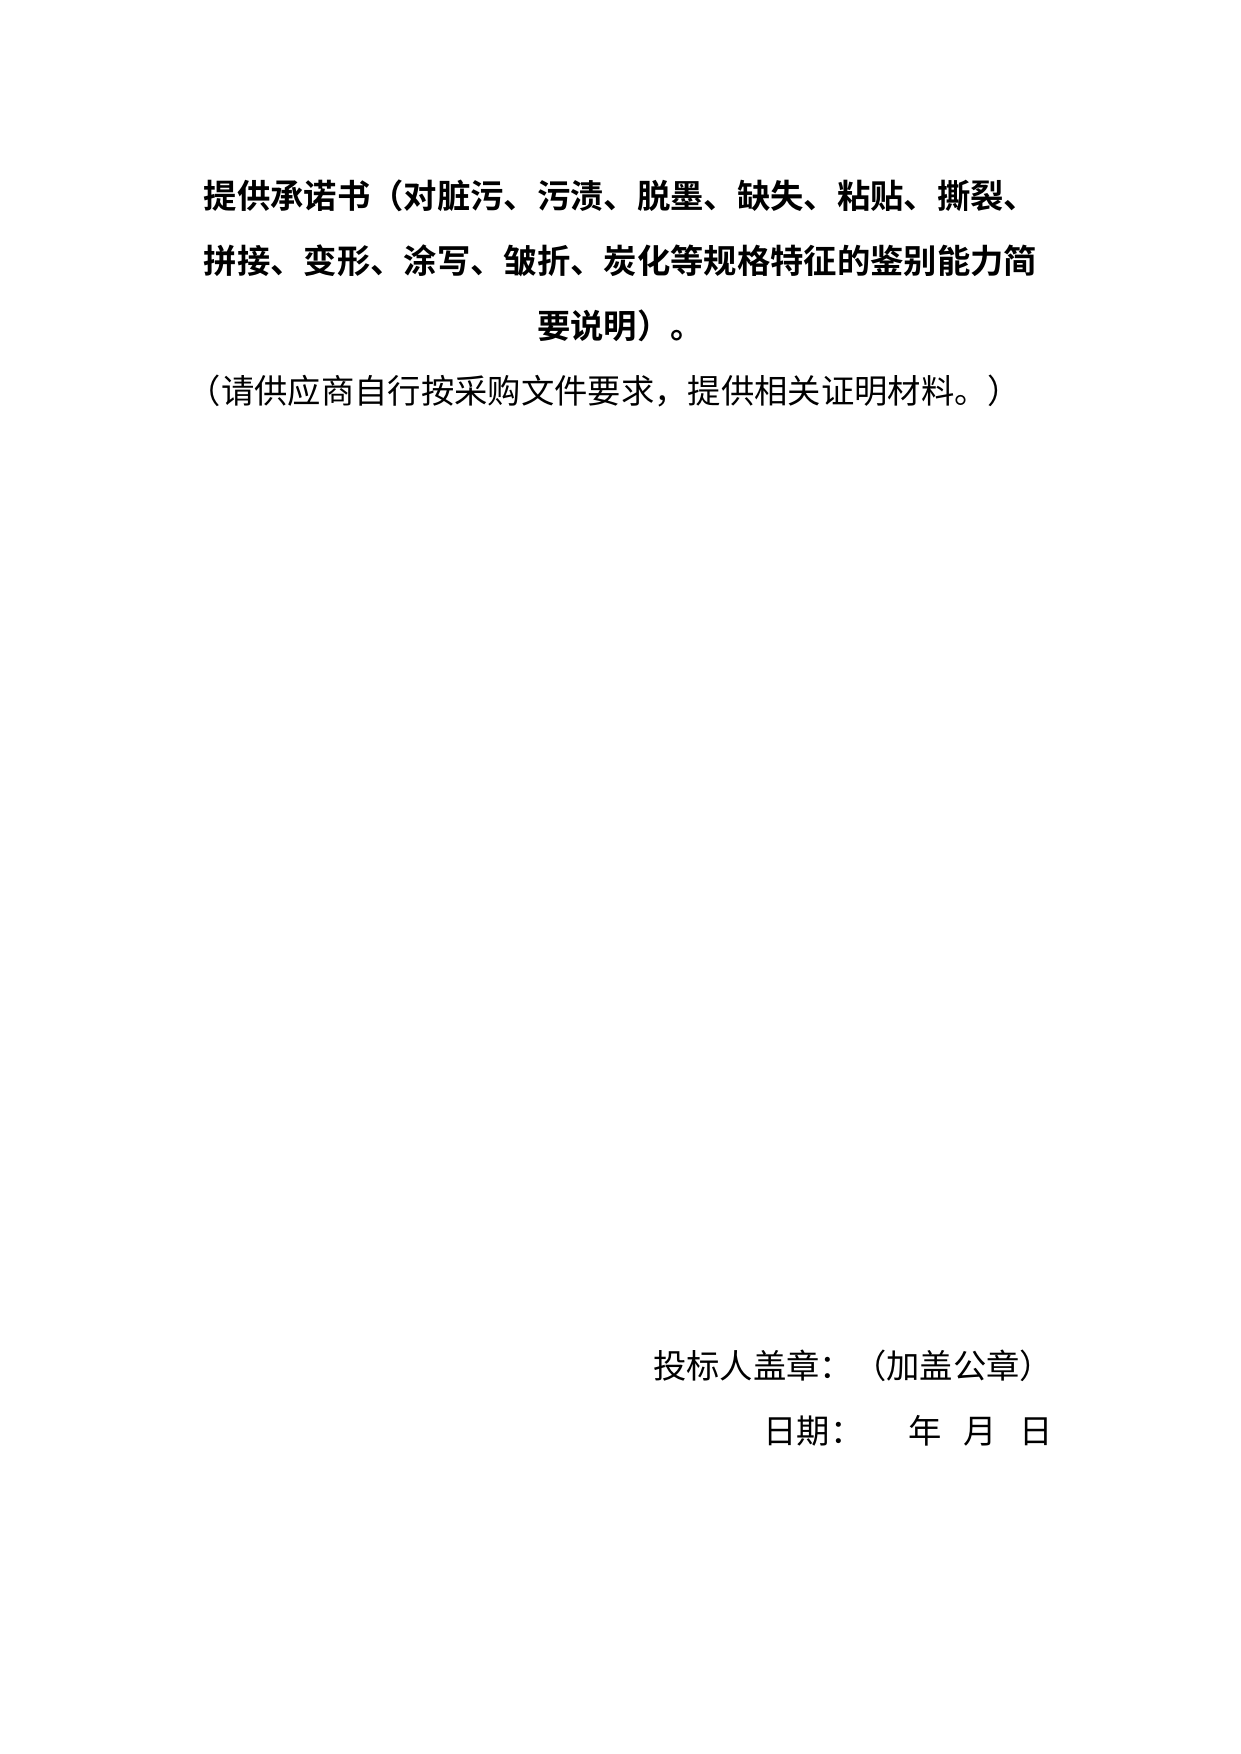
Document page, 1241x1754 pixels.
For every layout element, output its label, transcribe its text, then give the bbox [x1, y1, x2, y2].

subtitle 日期： 年 月 日 [187, 1397, 1053, 1462]
text （请供应商自行按采购文件要求，提供相关证明材料。） [187, 357, 1053, 422]
text 提供承诺书（对脏污、污渍、脱墨、缺失、粘贴、撕裂、拼接、变形、涂写、皱折、炭化等规格特征的鉴别能力简要说明）。 [187, 162, 1053, 357]
subtitle 投标人盖章：（加盖公章） [187, 1332, 1053, 1397]
